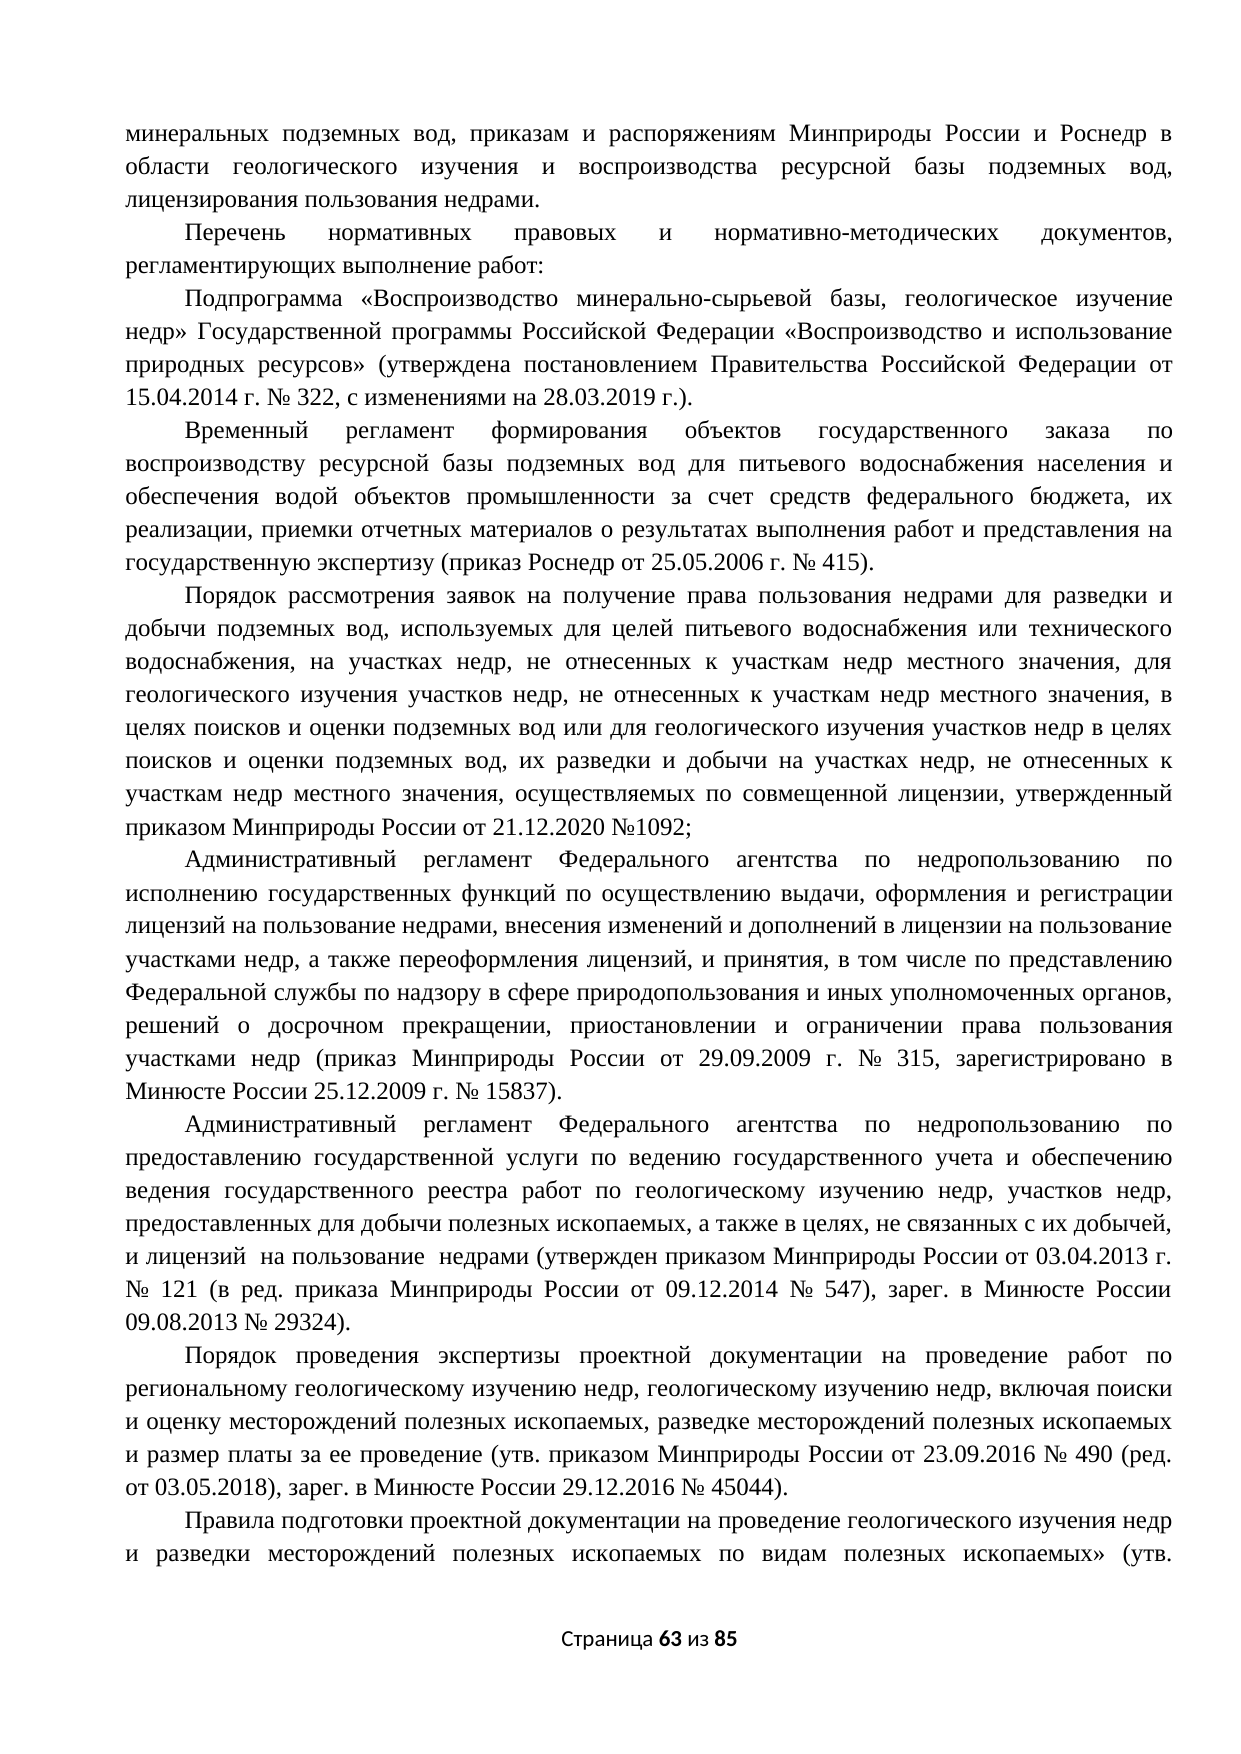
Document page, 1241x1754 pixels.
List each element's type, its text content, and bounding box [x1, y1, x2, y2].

text Временный регламент формирования объектов государственного заказа по воспроизводству ресурсной базы подземных вод для питьевого водоснабжения населения и обеспечения водой объектов промышленности за счет средств федерального бюджета, их реализации, приемки отчетных материалов о результатах выполнения работ и представления на государственную экспертизу (приказ Роснедр от 25.05.2006 г. № 415). [125, 415, 1173, 576]
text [125, 118, 1173, 213]
text Административный регламент Федерального агентства по недропользованию по исполнению государственных функций по осуществлению выдачи, оформления и регистрации лицензий на пользование недрами, внесения изменений и дополнений в лицензии на пользование участками недр, а также переоформления лицензий, и принятия, в том числе по представлению Федеральной службы по надзору в сфере природопользования и иных уполномоченных органов, решений о досрочном прекращении, приостановлении и ограничении права пользования участками недр (приказ Минприроды России от 29.09.2009 г. № 315, зарегистрировано в Минюсте России 25.12.2009 г. № 15837). [125, 844, 1173, 1104]
text Порядок рассмотрения заявок на получение права пользования недрами для разведки и добычи подземных вод, используемых для целей питьевого водоснабжения или технического водоснабжения, на участках недр, не отнесенных к участкам недр местного значения, для геологического изучения участков недр, не отнесенных к участкам недр местного значения, в целях поисков и оценки подземных вод или для геологического изучения участков недр в целях поисков и оценки подземных вод, их разведки и добычи на участках недр, не отнесенных к участкам недр местного значения, осуществляемых по совмещенной лицензии, утвержденный приказом Минприроды России от 21.12.2020 №1092; [125, 580, 1173, 840]
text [125, 1505, 1173, 1567]
text Подпрограмма «Воспроизводство минерально-сырьевой базы, геологическое изучение недр» Государственной программы Российской Федерации «Воспроизводство и использование природных ресурсов» (утверждена постановлением Правительства Российской Федерации от 15.04.2014 г. № 322, с изменениями на 28.03.2019 г.). [125, 283, 1173, 411]
text Порядок проведения экспертизы проектной документации на проведение работ по региональному геологическому изучению недр, геологическому изучению недр, включая поиски и оценку месторождений полезных ископаемых, разведке месторождений полезных ископаемых и размер платы за ее проведение (утв. приказом Минприроды России от 23.09.2016 № 490 (ред. от 03.05.2018), зарег. в Минюсте России 29.12.2016 № 45044). [125, 1340, 1173, 1501]
text Административный регламент Федерального агентства по недропользованию по предоставлению государственной услуги по ведению государственного учета и обеспечению ведения государственного реестра работ по геологическому изучению недр, участков недр, предоставленных для добычи полезных ископаемых, а также в целях, не связанных с их добычей, и лицензий на пользование недрами (утвержден приказом Минприроды России от 03.04.2013 г. № 121 (в ред. приказа Минприроды России от 09.12.2014 № 547), зарег. в Минюсте России 09.08.2013 № 29324). [125, 1109, 1173, 1336]
text Перечень нормативных правовых и нормативно-методических документов, регламентирующих выполнение работ: [125, 217, 1173, 279]
